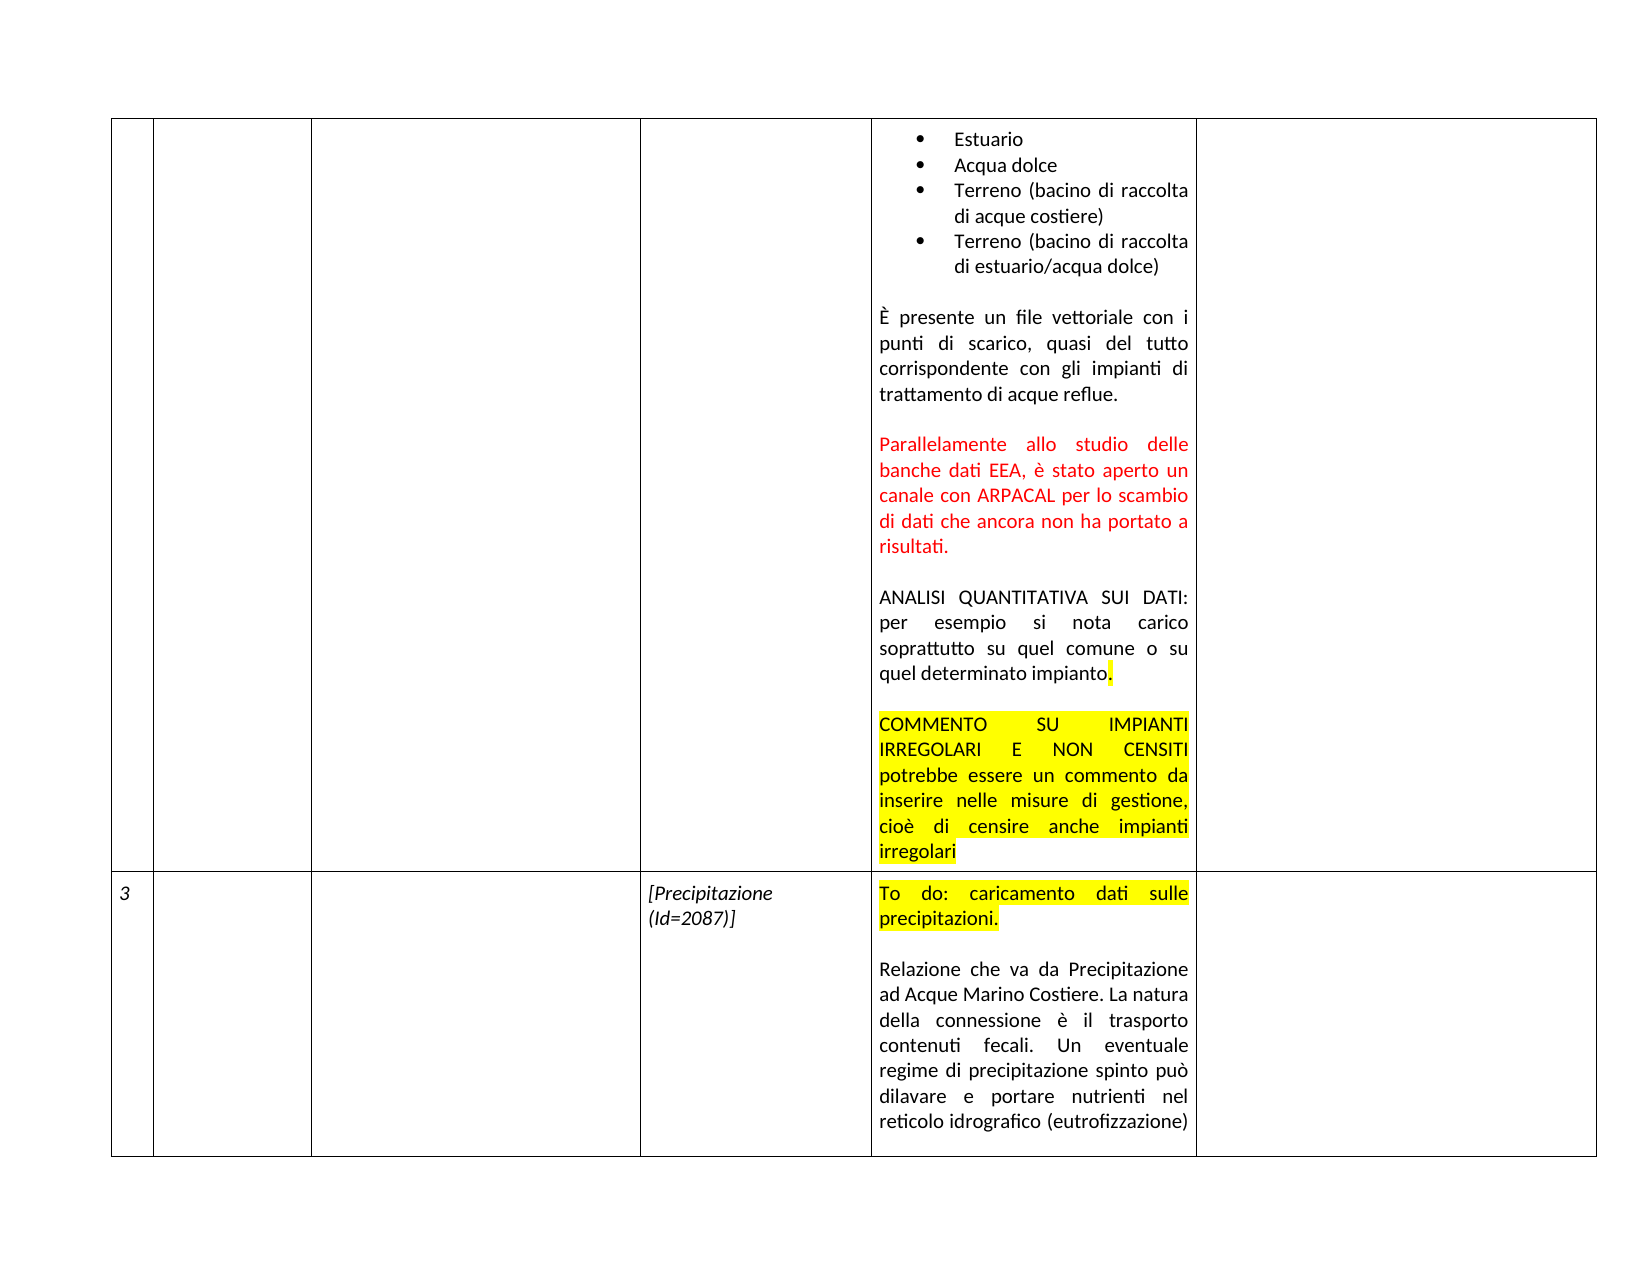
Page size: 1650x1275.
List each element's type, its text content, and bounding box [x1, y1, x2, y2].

table_cell [1197, 872, 1596, 1156]
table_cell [154, 119, 311, 871]
table_cell [1197, 119, 1596, 871]
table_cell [872, 119, 1196, 871]
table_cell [641, 119, 871, 871]
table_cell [641, 872, 871, 1156]
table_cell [312, 119, 640, 871]
table_cell [312, 872, 640, 1156]
table_cell [154, 872, 311, 1156]
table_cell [872, 872, 1196, 1156]
table_cell 1 [112, 119, 153, 871]
table_cell 3 [112, 872, 153, 1156]
